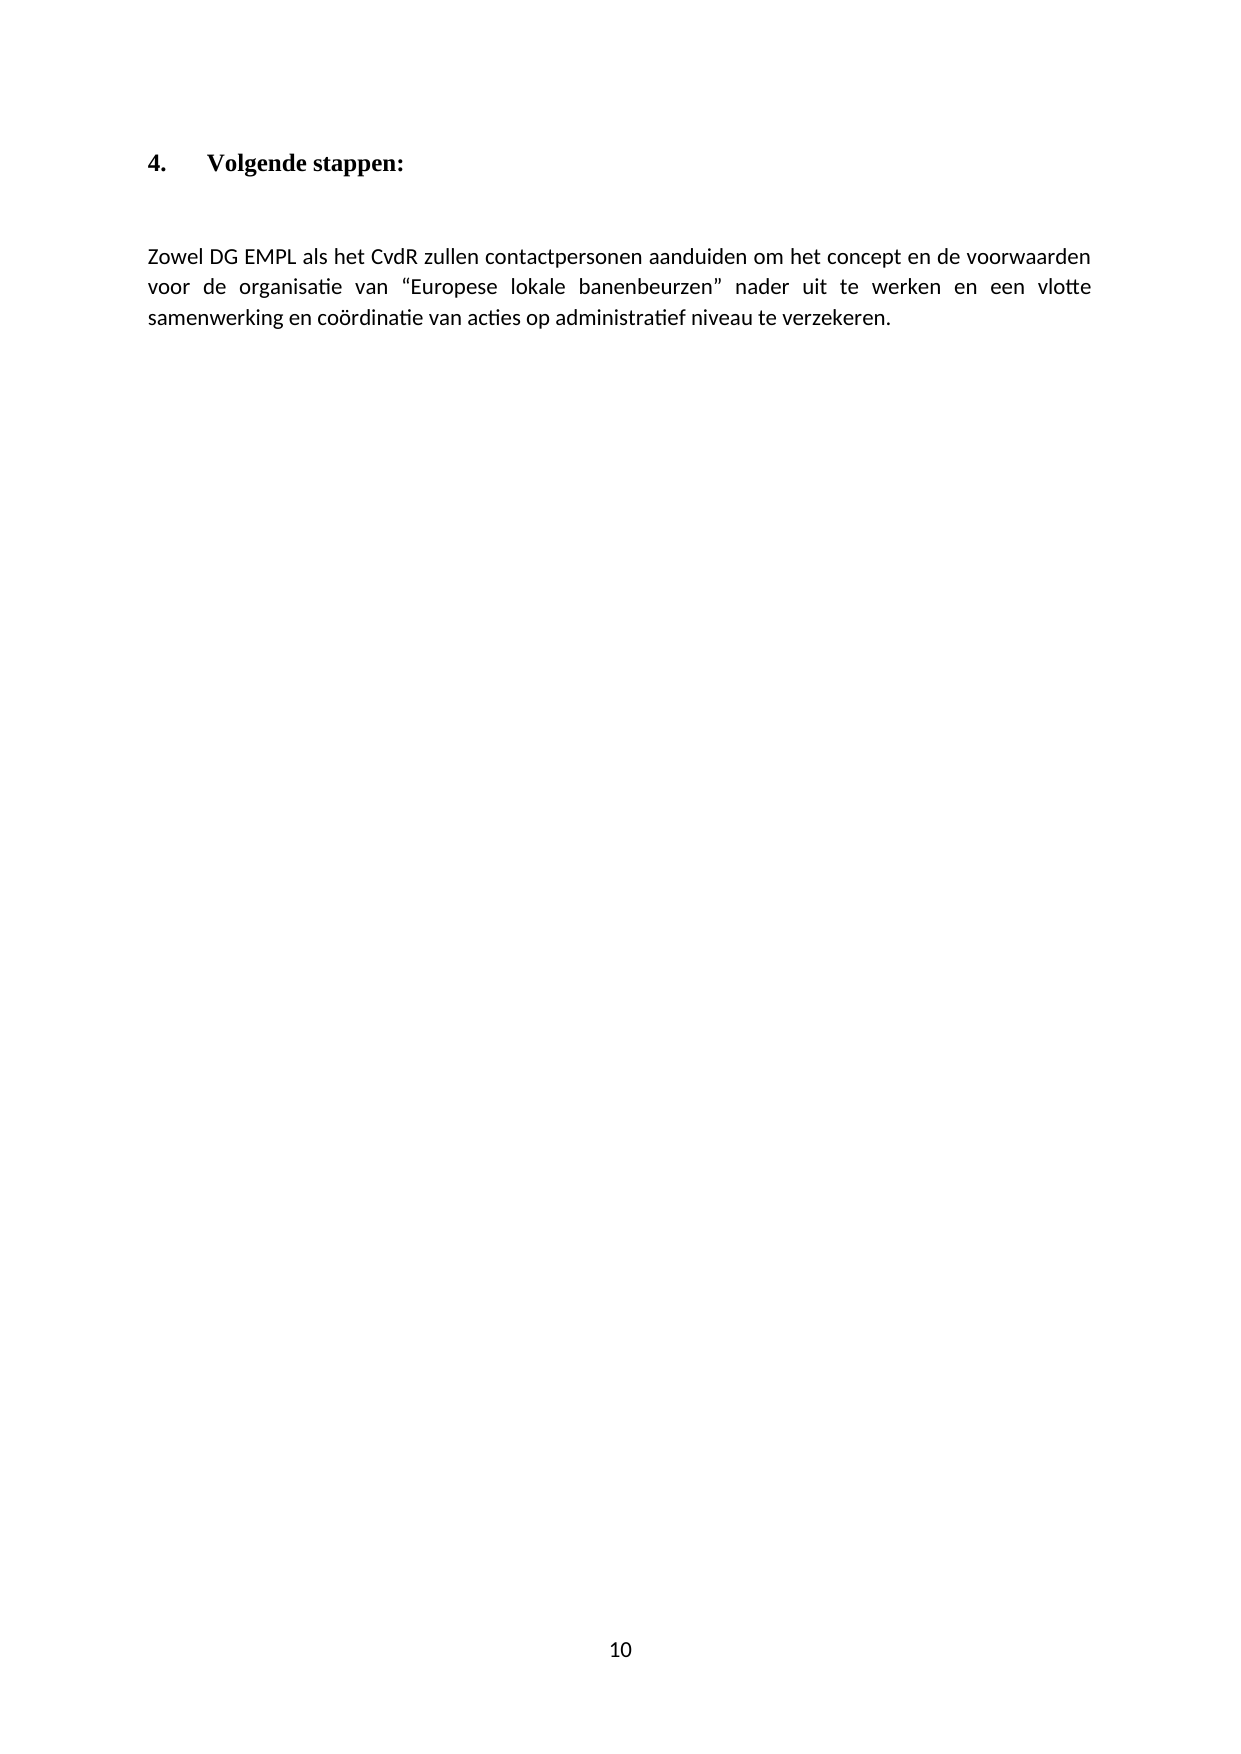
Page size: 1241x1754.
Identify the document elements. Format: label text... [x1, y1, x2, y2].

text Zowel DG EMPL als het CvdR zullen contactpersonen aanduiden om het concept en de voorwaarden voor de organisatie van “Europese lokale banenbeurzen” nader uit te werken en een vlotte samenwerking en coördinatie van acties op administratief niveau te verzekeren. [148, 242, 1093, 331]
subtitle 4. Volgende stappen: [148, 148, 1093, 176]
